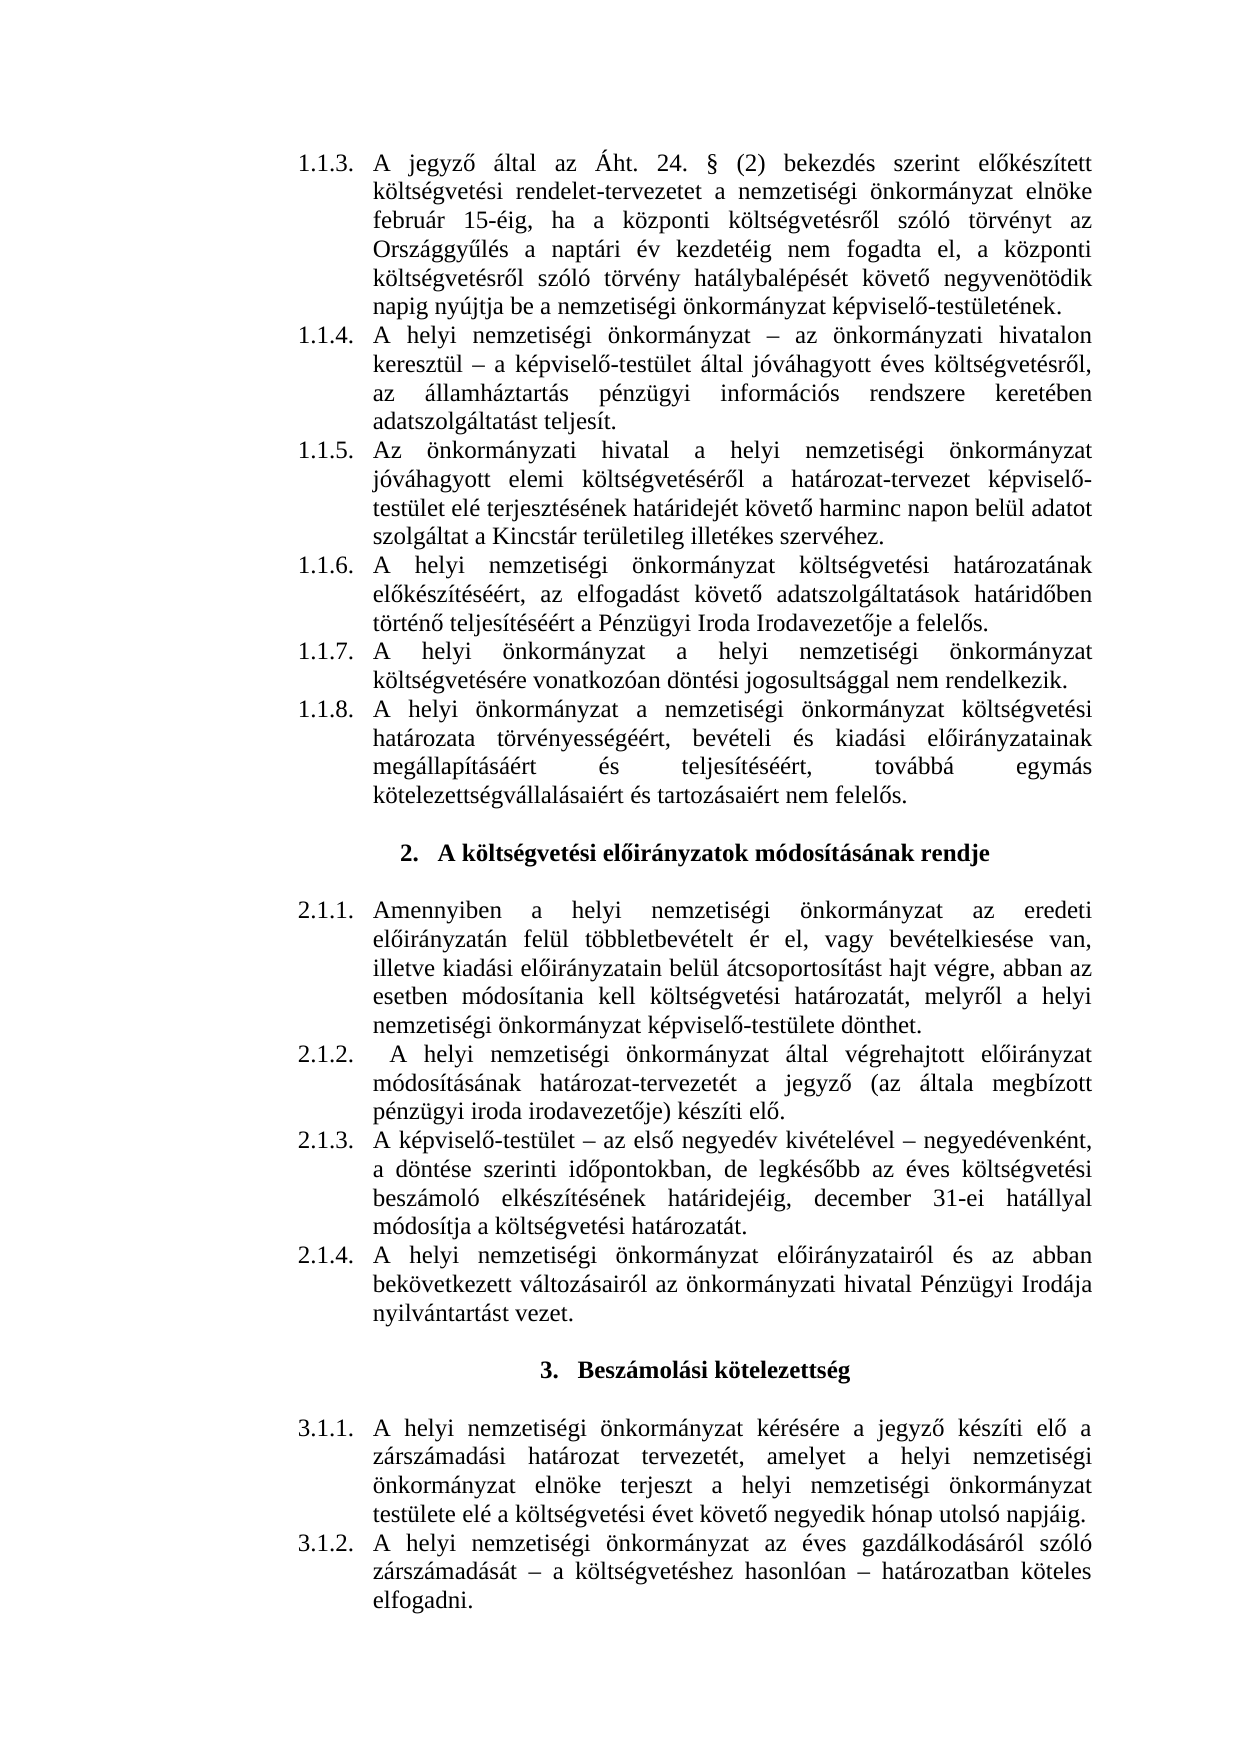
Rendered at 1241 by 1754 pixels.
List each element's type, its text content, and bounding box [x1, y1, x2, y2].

list A helyi nemzetiségi önkormányzat előirányzatairól és az abban bekövetkezett változásairól az önkormányzati hivatal Pénzügyi Irodája nyilvántartást vezet. [298, 1240, 1093, 1326]
list Amennyiben a helyi nemzetiségi önkormányzat az eredeti előirányzatán felül többletbevételt ér el, vagy bevételkiesése van, illetve kiadási előirányzatain belül átcsoportosítást hajt végre, abban az esetben módosítania kell költségvetési határozatát, melyről a helyi nemzetiségi önkormányzat képviselő-testülete dönthet. [298, 895, 1093, 1039]
list A helyi nemzetiségi önkormányzat költségvetési határozatának előkészítéséért, az elfogadást követő adatszolgáltatások határidőben történő teljesítéséért a Pénzügyi Iroda Irodavezetője a felelős. [298, 550, 1093, 636]
list Az önkormányzati hivatal a helyi nemzetiségi önkormányzat jóváhagyott elemi költségvetéséről a határozat-tervezet képviselő-testület elé terjesztésének határidejét követő harminc napon belül adatot szolgáltat a Kincstár területileg illetékes szervéhez. [298, 435, 1093, 550]
list A jegyző által az Áht. 24. § (2) bekezdés szerint előkészített költségvetési rendelet-tervezetet a nemzetiségi önkormányzat elnöke február 15-éig, ha a központi költségvetésről szóló törvényt az Országgyűlés a naptári év kezdetéig nem fogadta el, a központi költségvetésről szóló törvény hatálybalépését követő negyvenötödik napig nyújtja be a nemzetiségi önkormányzat képviselő-testületének. [298, 148, 1093, 320]
list A képviselő-testület – az első negyedév kivételével – negyedévenként, a döntése szerinti időpontokban, de legkésőbb az éves költségvetési beszámoló elkészítésének határidejéig, december 31-ei hatállyal módosítja a költségvetési határozatát. [298, 1125, 1093, 1240]
list Beszámolási kötelezettség [298, 1355, 1093, 1384]
list A helyi nemzetiségi önkormányzat – az önkormányzati hivatalon keresztül – a képviselő-testület által jóváhagyott éves költségvetésről, az államháztartás pénzügyi információs rendszere keretében adatszolgáltatást teljesít. [298, 320, 1093, 435]
list A helyi önkormányzat a helyi nemzetiségi önkormányzat költségvetésére vonatkozóan döntési jogosultsággal nem rendelkezik. [298, 636, 1093, 694]
list A helyi nemzetiségi önkormányzat kérésére a jegyző készíti elő a zárszámadási határozat tervezetét, amelyet a helyi nemzetiségi önkormányzat elnöke terjeszt a helyi nemzetiségi önkormányzat testülete elé a költségvetési évet követő negyedik hónap utolsó napjáig. [298, 1413, 1093, 1528]
list A helyi nemzetiségi önkormányzat az éves gazdálkodásáról szóló zárszámadását – a költségvetéshez hasonlóan – határozatban köteles elfogadni. [298, 1528, 1093, 1614]
list A költségvetési előirányzatok módosításának rendje [298, 838, 1093, 866]
list A helyi nemzetiségi önkormányzat által végrehajtott előirányzat módosításának határozat-tervezetét a jegyző (az általa megbízott pénzügyi iroda irodavezetője) készíti elő. [298, 1039, 1093, 1125]
list A helyi önkormányzat a nemzetiségi önkormányzat költségvetési határozata törvényességéért, bevételi és kiadási előirányzatainak megállapításáért és teljesítéséért, továbbá egymás kötelezettségvállalásaiért és tartozásaiért nem felelős. [298, 694, 1093, 809]
